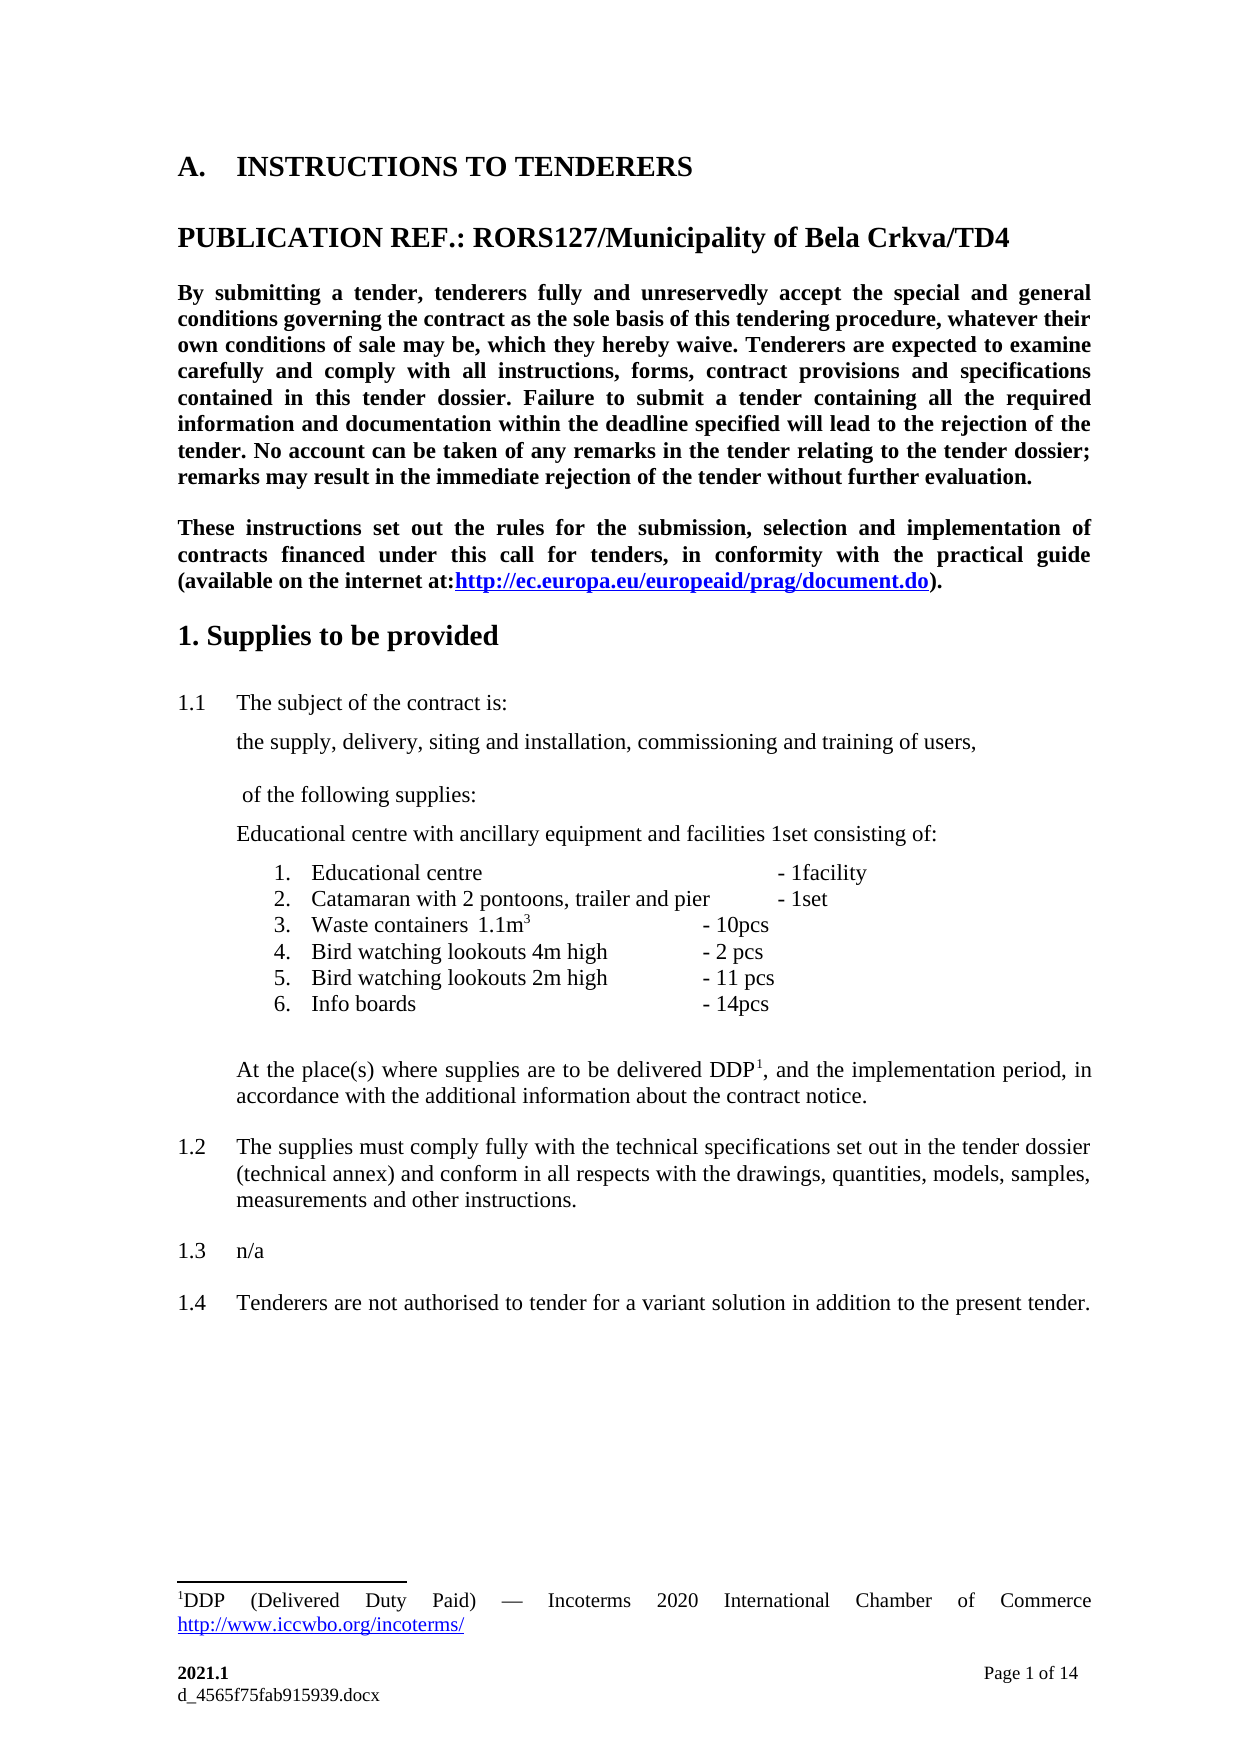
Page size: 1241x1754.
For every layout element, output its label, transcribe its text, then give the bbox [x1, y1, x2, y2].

list Bird watching lookouts 4m high - 2 pcs [274, 938, 1092, 964]
text At the place(s) where supplies are to be delivered DDP, and the implementation period, in accordance with the additional information about the contract notice. [236, 1056, 1092, 1108]
subtitle 1. Supplies to be provided [177, 618, 1092, 652]
subtitle PUBLICATION REF.: RORS127/Municipality of Bela Crkva/TD4 [177, 220, 1092, 253]
list Catamaran with 2 pontoons, trailer and pier - 1set [274, 885, 1092, 911]
subtitle 1.2 The supplies must comply fully with the technical specifications set out in the tender dossier (technical annex) and conform in all respects with the drawings, quantities, models, samples, measurements and other instructions. [177, 1133, 1092, 1212]
text of the following supplies: [236, 781, 1092, 807]
subtitle These instructions set out the rules for the submission, selection and implementation of contracts financed under this call for tenders, in conformity with the practical guide (available on the internet at:http://ec.europa.eu/europeaid/prag/document.do). [177, 514, 1092, 593]
subtitle A. INSTRUCTIONS TO TENDERERS [177, 149, 1092, 182]
list Info boards - 14pcs [274, 991, 1092, 1017]
list Waste containers 1.1m3 - 10pcs [274, 911, 1092, 938]
text the supply, delivery, siting and installation, commissioning and training of users, [236, 728, 1092, 755]
text Educational centre with ancillary equipment and facilities 1set consisting of: [236, 820, 1092, 846]
list Bird watching lookouts 2m high - 11 pcs [274, 964, 1092, 991]
subtitle 1.3 n/a [177, 1237, 1092, 1264]
subtitle 1.4 Tenderers are not authorised to tender for a variant solution in addition to the present tender. [177, 1289, 1092, 1339]
list Educational centre - 1facility [274, 859, 1092, 885]
subtitle 1.1 The subject of the contract is: [177, 689, 1092, 716]
subtitle By submitting a tender, tenderers fully and unreservedly accept the special and general conditions governing the contract as the sole basis of this tendering procedure, whatever their own conditions of sale may be, which they hereby waive. Tenderers are expected to examine carefully and comply with all instructions, forms, contract provisions and specifications contained in this tender dossier. Failure to submit a tender containing all the required information and documentation within the deadline specified will lead to the rejection of the tender. No account can be taken of any remarks in the tender relating to the tender dossier; remarks may result in the immediate rejection of the tender without further evaluation. [177, 278, 1092, 489]
